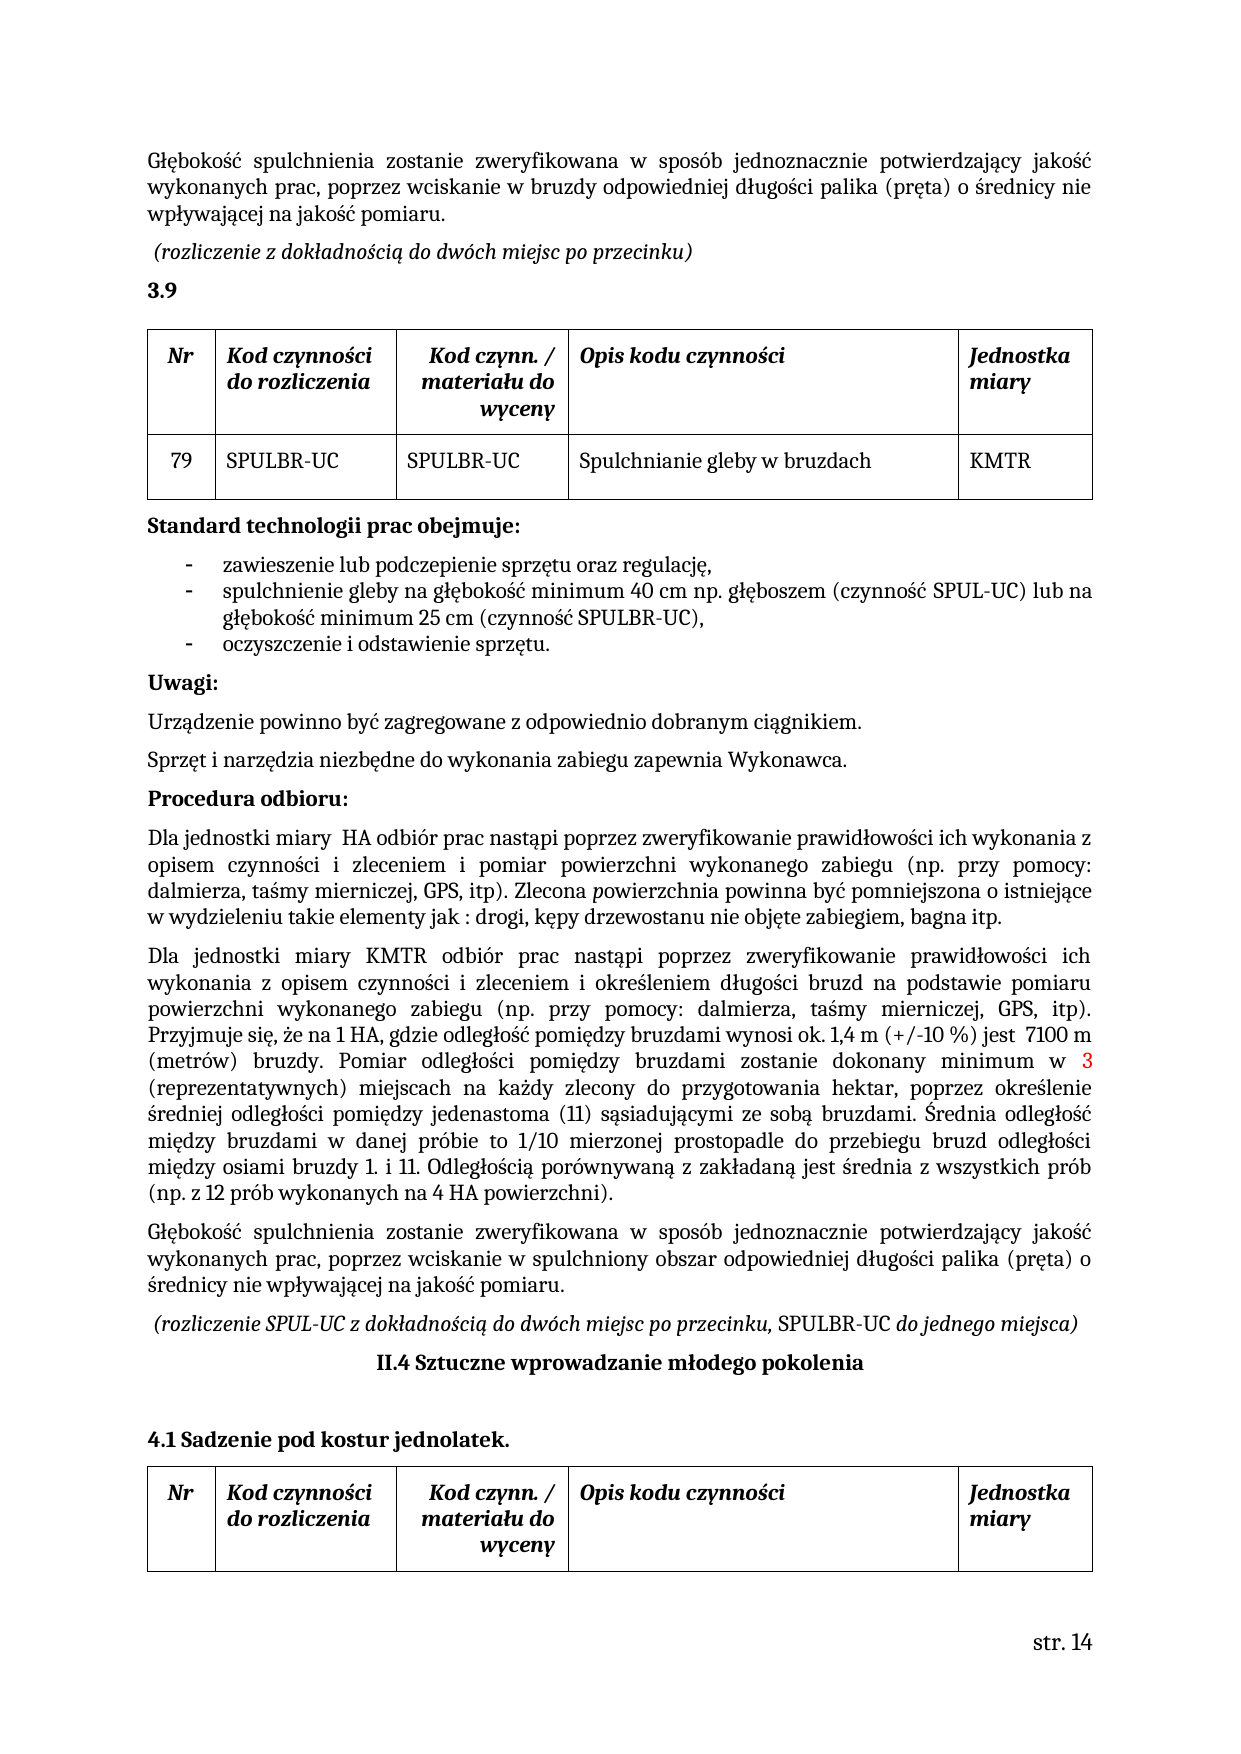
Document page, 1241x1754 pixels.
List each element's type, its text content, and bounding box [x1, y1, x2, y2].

list oczyszczenie i odstawienie sprzętu. [185, 631, 1093, 657]
table_cell KMTR [959, 435, 1092, 499]
text Sprzęt i narzędzia niezbędne do wykonania zabiegu zapewnia Wykonawca. [148, 747, 1093, 774]
table_header Jednostka miary [959, 330, 1092, 434]
text Uwagi: [148, 669, 1093, 696]
text Dla jednostki miary HA odbiór prac nastąpi poprzez zweryfikowanie prawidłowości ich wykonania z opisem czynności i zleceniem i pomiar powierzchni wykonanego zabiegu (np. przy pomocy: dalmierza, taśmy mierniczej, GPS, itp). Zlecona powierzchnia powinna być pomniejszona o istniejące w wydzieleniu takie elementy jak : drogi, kępy drzewostanu nie objęte zabiegiem, bagna itp. [148, 825, 1093, 930]
table_header Kod czynności do rozliczenia [216, 330, 396, 434]
table_cell Spulchnianie gleby w bruzdach [569, 435, 958, 499]
text 3.9 [148, 278, 1093, 304]
text Głębokość spulchnienia zostanie zweryfikowana w sposób jednoznacznie potwierdzający jakość wykonanych prac, poprzez wciskanie w bruzdy odpowiedniej długości palika (pręta) o średnicy nie wpływającej na jakość pomiaru. [148, 148, 1093, 227]
list spulchnienie gleby na głębokość minimum 40 cm np. głęboszem (czynność SPUL-UC) lub na głębokość minimum 25 cm (czynność SPULBR-UC), [185, 578, 1093, 631]
table_header Nr [148, 330, 215, 434]
table_header Kod czynności do rozliczenia [216, 1467, 396, 1571]
table_header Opis kodu czynności [569, 1467, 958, 1571]
text 4.1 Sadzenie pod kostur jednolatek. [148, 1427, 1093, 1453]
text (rozliczenie z dokładnością do dwóch miejsc po przecinku) [148, 239, 1093, 266]
table_cell SPULBR-UC [397, 435, 568, 499]
table_header Opis kodu czynności [569, 330, 958, 434]
text (rozliczenie SPUL-UC z dokładnością do dwóch miejsc po przecinku, SPULBR-UC do jednego miejsca) [148, 1311, 1093, 1337]
text II.4 Sztuczne wprowadzanie młodego pokolenia [148, 1349, 1093, 1376]
table_header Jednostka miary [959, 1467, 1092, 1571]
text Głębokość spulchnienia zostanie zweryfikowana w sposób jednoznacznie potwierdzający jakość wykonanych prac, poprzez wciskanie w spulchniony obszar odpowiedniej długości palika (pręta) o średnicy nie wpływającej na jakość pomiaru. [148, 1219, 1093, 1298]
text Procedura odbioru: [148, 786, 1093, 812]
table_cell SPULBR-UC [216, 435, 396, 499]
table_header Kod czynn. / materiału do wyceny [397, 1467, 568, 1571]
text Dla jednostki miary KMTR odbiór prac nastąpi poprzez zweryfikowanie prawidłowości ich wykonania z opisem czynności i zleceniem i określeniem długości bruzd na podstawie pomiaru powierzchni wykonanego zabiegu (np. przy pomocy: dalmierza, taśmy mierniczej, GPS, itp). Przyjmuje się, że na 1 HA, gdzie odległość pomiędzy bruzdami wynosi ok. 1,4 m (+/-10 %) jest 7100 m (metrów) bruzdy. Pomiar odległości pomiędzy bruzdami zostanie dokonany minimum w 3 (reprezentatywnych) miejscach na każdy zlecony do przygotowania hektar, poprzez określenie średniej odległości pomiędzy jedenastoma (11) sąsiadującymi ze sobą bruzdami. Średnia odległość między bruzdami w danej próbie to 1/10 mierzonej prostopadle do przebiegu bruzd odległości między osiami bruzdy 1. i 11. Odległością porównywaną z zakładaną jest średnia z wszystkich prób (np. z 12 prób wykonanych na 4 HA powierzchni). [148, 943, 1093, 1206]
table_cell 79 [148, 435, 215, 499]
table_header Kod czynn. / materiału do wyceny [397, 330, 568, 434]
text Standard technologii prac obejmuje: [148, 513, 1093, 539]
text Urządzenie powinno być zagregowane z odpowiednio dobranym ciągnikiem. [148, 708, 1093, 735]
table_header Nr [148, 1467, 215, 1571]
list zawieszenie lub podczepienie sprzętu oraz regulację, [185, 552, 1093, 578]
